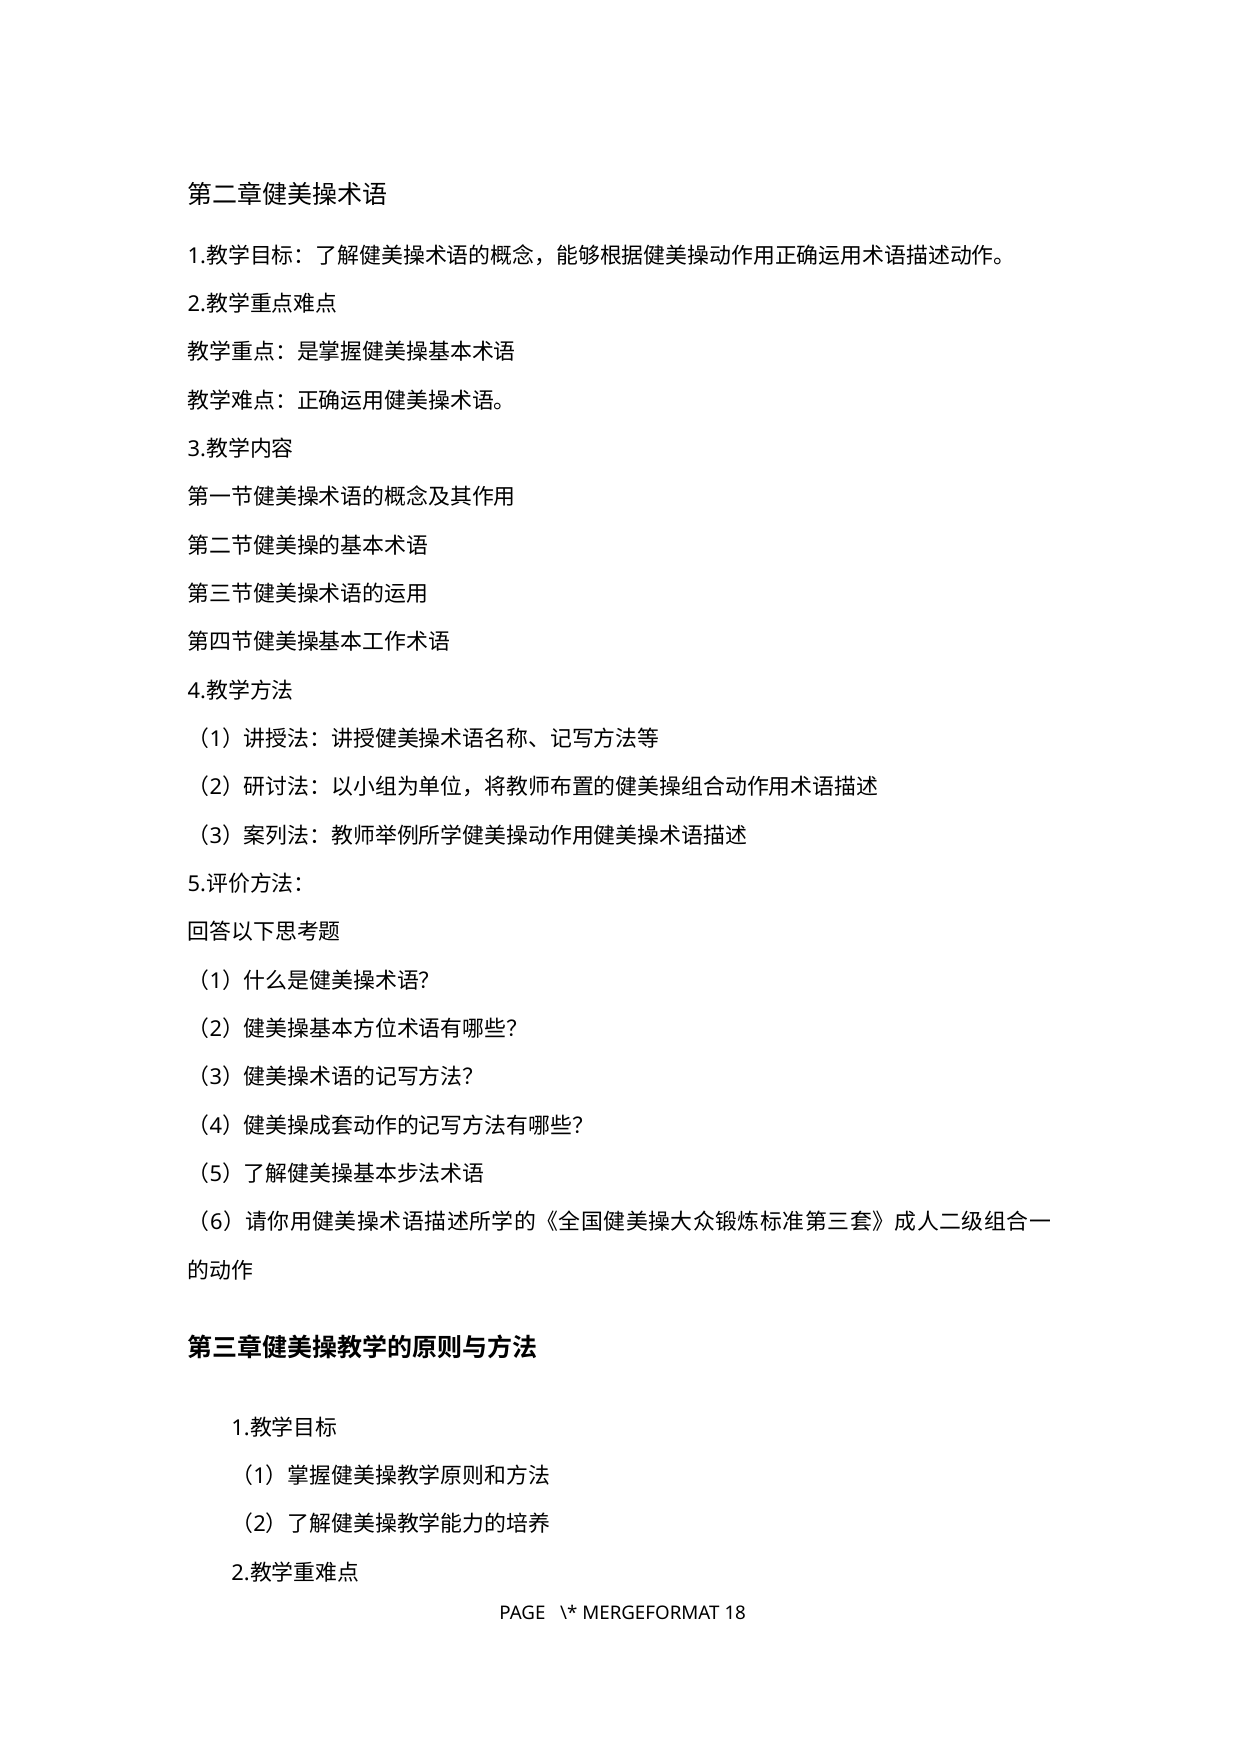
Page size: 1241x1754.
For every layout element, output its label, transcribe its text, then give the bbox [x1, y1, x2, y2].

text （2）健美操基本方位术语有哪些？ [187, 1011, 1053, 1043]
text 第四节健美操基本工作术语 [187, 624, 1053, 656]
text 2.教学重点难点 [187, 286, 1053, 318]
text （1）什么是健美操术语？ [187, 962, 1053, 995]
text （5）了解健美操基本步法术语 [187, 1156, 1053, 1188]
text 回答以下思考题 [187, 914, 1053, 946]
text 第二章健美操术语 [187, 160, 1053, 225]
text （3）案列法：教师举例所学健美操动作用健美操术语描述 [187, 817, 1053, 850]
text 第一节健美操术语的概念及其作用 [187, 479, 1053, 511]
text （1）讲授法：讲授健美操术语名称、记写方法等 [187, 721, 1053, 753]
text 1.教学目标 [187, 1409, 1053, 1442]
text 5.评价方法： [187, 866, 1053, 898]
text 第三章健美操教学的原则与方法 [187, 1313, 1053, 1378]
text （6）请你用健美操术语描述所学的《全国健美操大众锻炼标准第三套》成人二级组合一的动作 [187, 1204, 1053, 1285]
text 2.教学重难点 [187, 1554, 1053, 1587]
text 教学重点：是掌握健美操基本术语 [187, 334, 1053, 366]
text （4）健美操成套动作的记写方法有哪些？ [187, 1107, 1053, 1140]
text （2）了解健美操教学能力的培养 [187, 1506, 1053, 1538]
text （1）掌握健美操教学原则和方法 [187, 1457, 1053, 1490]
text 3.教学内容 [187, 431, 1053, 463]
text （3）健美操术语的记写方法？ [187, 1059, 1053, 1091]
text 第三节健美操术语的运用 [187, 576, 1053, 608]
text 4.教学方法 [187, 672, 1053, 705]
text 教学难点：正确运用健美操术语。 [187, 382, 1053, 415]
text （2）研讨法：以小组为单位，将教师布置的健美操组合动作用术语描述 [187, 769, 1053, 801]
text 1.教学目标：了解健美操术语的概念，能够根据健美操动作用正确运用术语描述动作。 [187, 237, 1053, 270]
text 第二节健美操的基本术语 [187, 527, 1053, 560]
